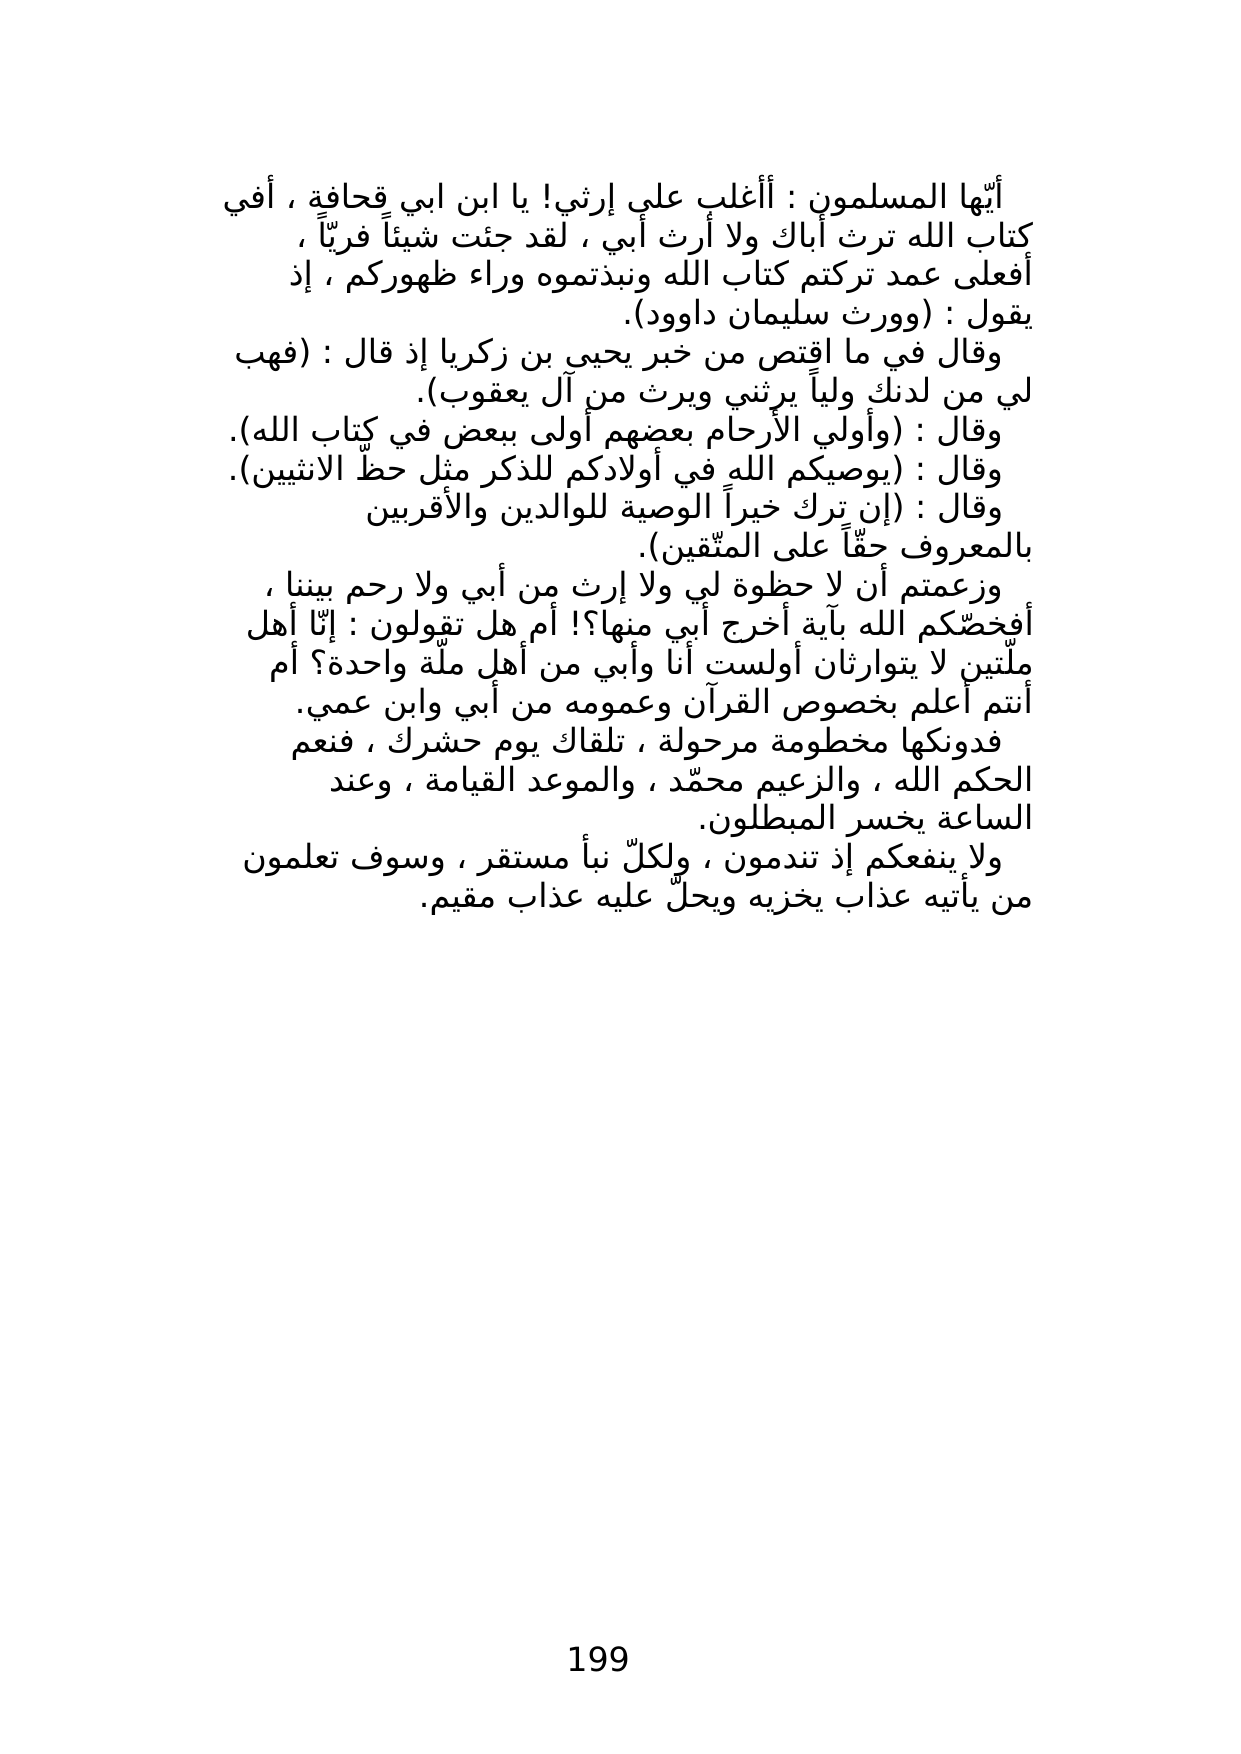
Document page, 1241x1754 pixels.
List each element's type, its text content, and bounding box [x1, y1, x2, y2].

text وقال : (وأولي الأرحام بعضهم أولى ببعض في كتاب الله). [222, 410, 1033, 449]
text وقال : (إن ترك خيراً الوصية للوالدين والأقربين بالمعروف حقّاً على المتّقين). [222, 488, 1033, 566]
text وقال : (يوصيكم الله في أولادكم للذكر مثل حظّ الانثيين). [222, 449, 1033, 488]
text وزعمتم أن لا حظوة لي ولا إرث من أبي ولا رحم بيننا ، أفخصّكم الله بآية أخرج أبي منها؟! أم هل تقولون : إنّا أهل ملّتين لا يتوارثان أولست أنا وأبي من أهل ملّة واحدة؟ أم أنتم أعلم بخصوص القرآن وعمومه من أبي وابن عمي. [222, 566, 1033, 721]
text أيّها المسلمون : أأغلب على إرثي! يا ابن ابي قحافة ، أفي كتاب الله ترث أباك ولا أرث أبي ، لقد جئت شيئاً فريّاً ، أفعلى عمد تركتم كتاب الله ونبذتموه وراء ظهوركم ، إذ يقول : (وورث سليمان داوود). [222, 177, 1033, 333]
text فدونكها مخطومة مرحولة ، تلقاك يوم حشرك ، فنعم الحكم الله ، والزعيم محمّد ، والموعد القيامة ، وعند الساعة يخسر المبطلون. [222, 721, 1033, 838]
text وقال في ما اقتص من خبر يحيى بن زكريا إذ قال : (فهب لي من لدنك ولياً يرثني ويرث من آل يعقوب). [222, 333, 1033, 410]
text ولا ينفعكم إذ تندمون ، ولكلّ نبأ مستقر ، وسوف تعلمون من يأتيه عذاب يخزيه ويحلّ عليه عذاب مقيم. [222, 838, 1033, 915]
